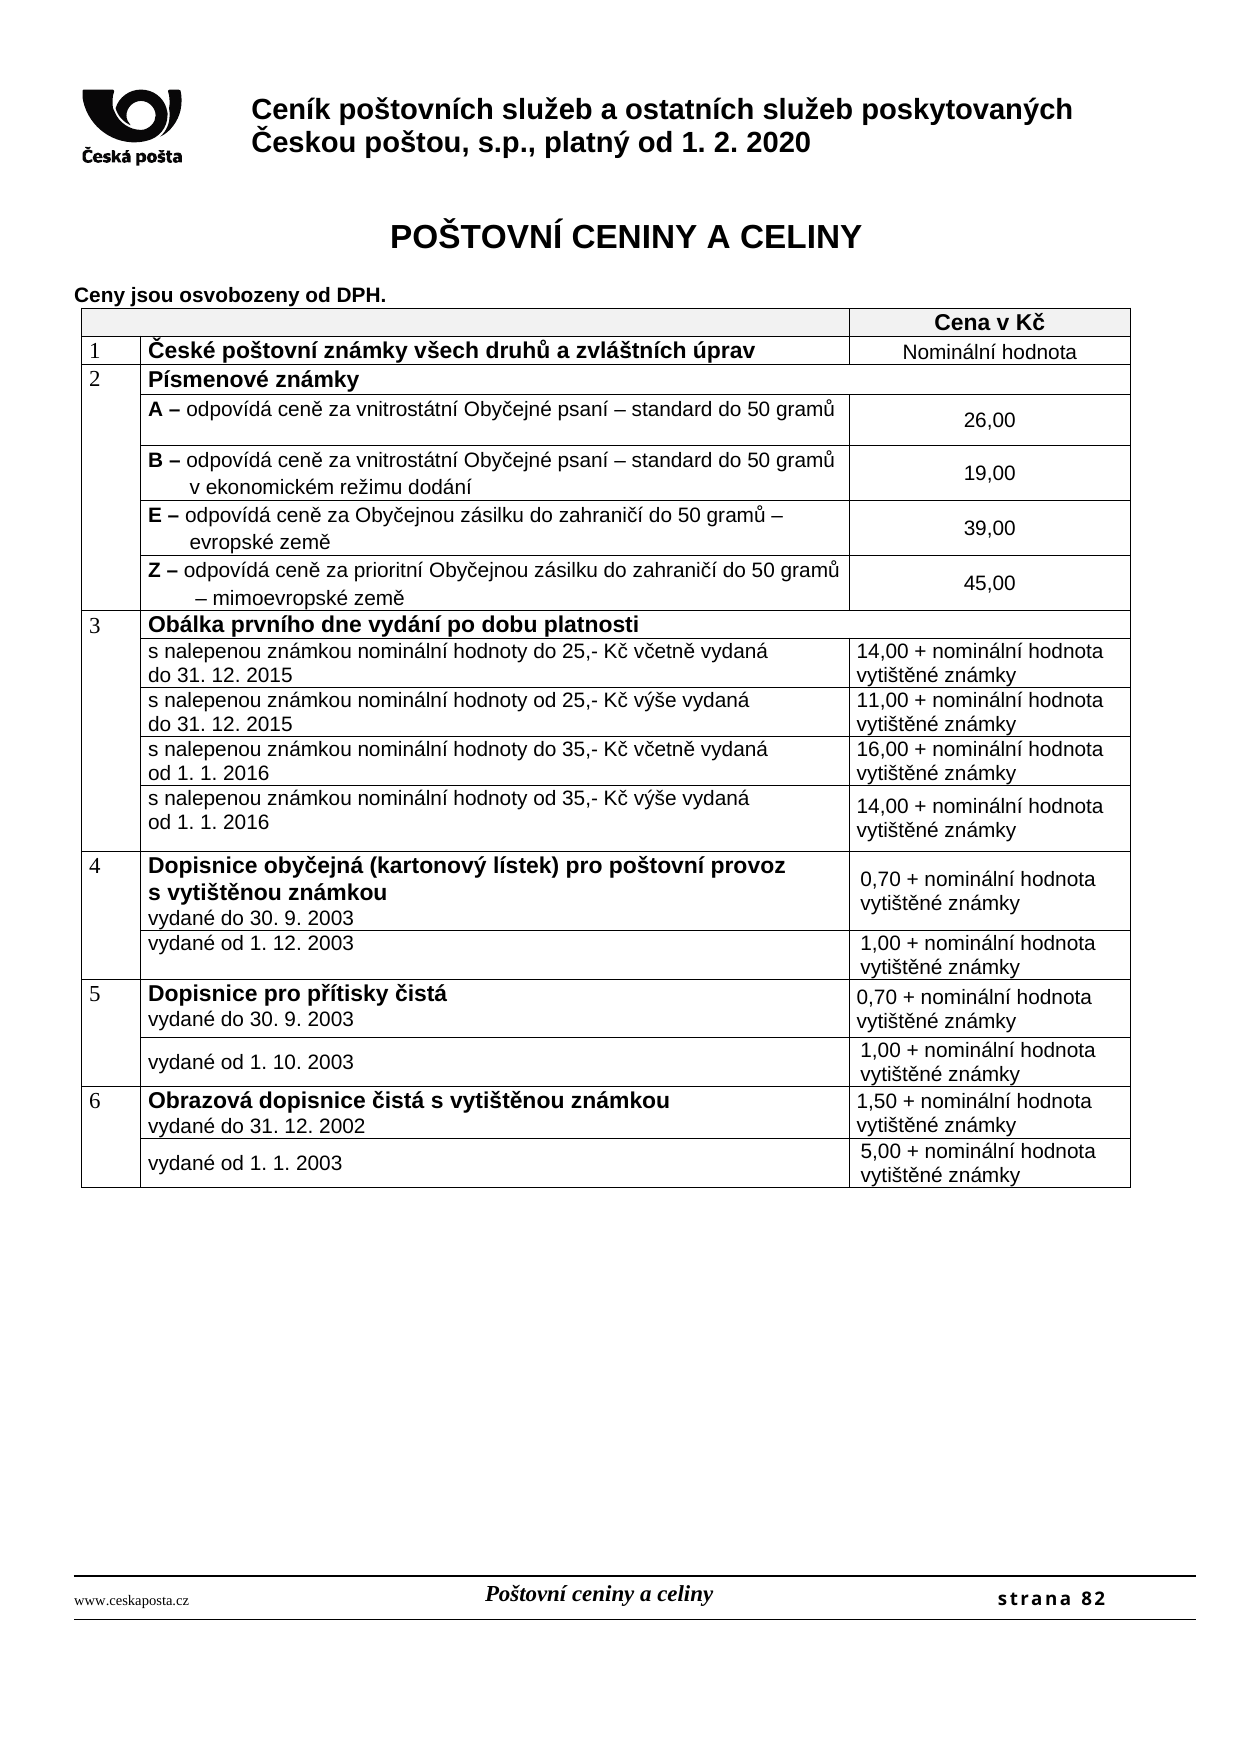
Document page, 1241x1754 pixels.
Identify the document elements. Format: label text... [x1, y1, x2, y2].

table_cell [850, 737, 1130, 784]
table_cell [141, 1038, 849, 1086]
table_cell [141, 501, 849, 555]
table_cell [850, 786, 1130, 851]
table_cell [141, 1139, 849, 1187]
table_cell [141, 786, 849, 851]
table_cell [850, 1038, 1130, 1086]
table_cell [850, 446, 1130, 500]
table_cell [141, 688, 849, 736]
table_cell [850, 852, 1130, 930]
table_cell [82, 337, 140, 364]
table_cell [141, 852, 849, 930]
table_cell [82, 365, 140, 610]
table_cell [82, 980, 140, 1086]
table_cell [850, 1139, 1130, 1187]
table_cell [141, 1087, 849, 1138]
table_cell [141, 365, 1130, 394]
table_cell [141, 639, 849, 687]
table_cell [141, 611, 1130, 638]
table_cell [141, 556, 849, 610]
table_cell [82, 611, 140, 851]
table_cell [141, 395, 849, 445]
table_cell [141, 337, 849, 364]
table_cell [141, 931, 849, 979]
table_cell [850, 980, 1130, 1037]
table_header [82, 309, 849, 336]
subtitle POŠTOVNÍ CENINY A CELINY [115, 217, 1137, 255]
text Ceny jsou osvobozeny od DPH. [74, 280, 1137, 307]
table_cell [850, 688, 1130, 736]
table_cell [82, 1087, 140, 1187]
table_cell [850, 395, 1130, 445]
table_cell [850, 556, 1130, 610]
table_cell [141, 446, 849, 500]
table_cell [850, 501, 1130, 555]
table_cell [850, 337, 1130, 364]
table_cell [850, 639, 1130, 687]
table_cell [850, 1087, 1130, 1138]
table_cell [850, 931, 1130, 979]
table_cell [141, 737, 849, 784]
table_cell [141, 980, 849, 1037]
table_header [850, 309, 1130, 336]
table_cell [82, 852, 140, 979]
